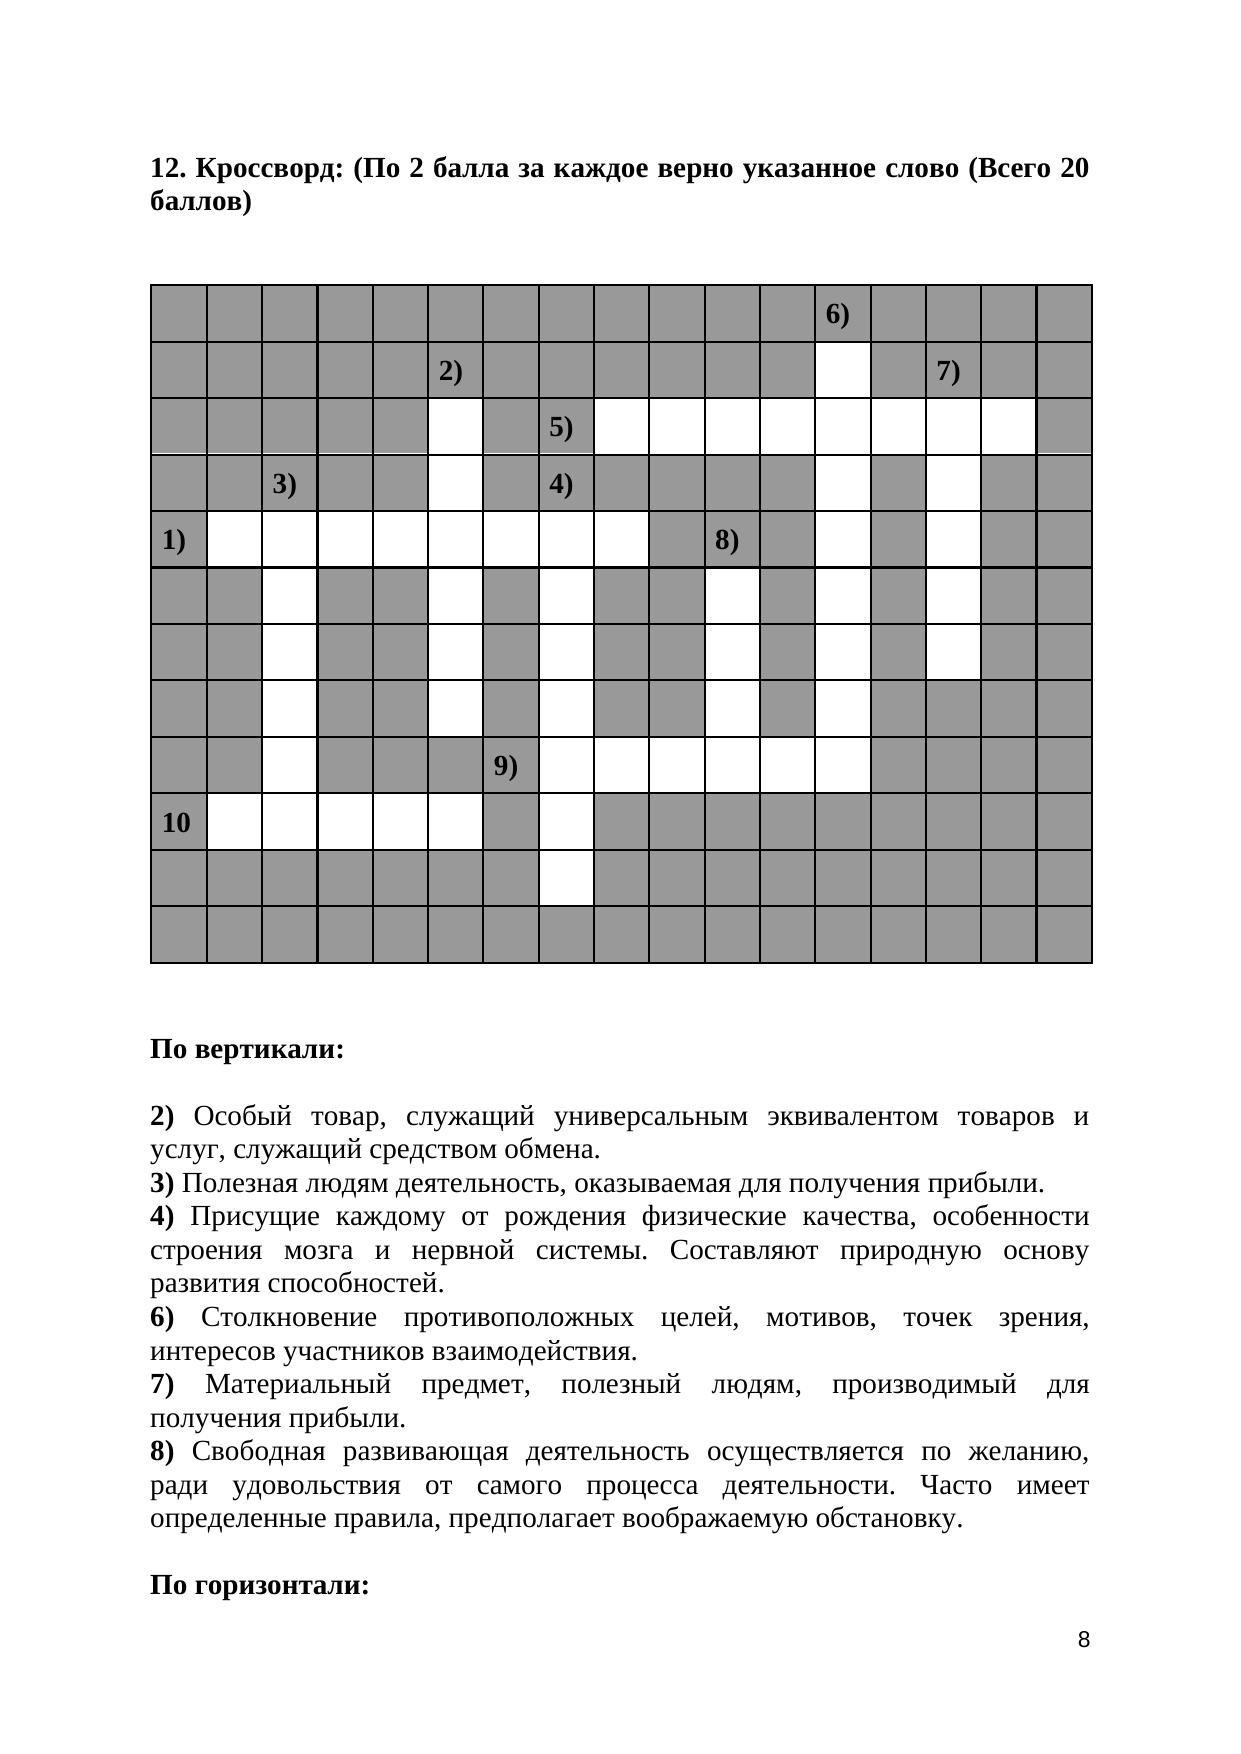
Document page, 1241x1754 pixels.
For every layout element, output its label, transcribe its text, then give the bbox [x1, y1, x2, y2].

table_cell [595, 851, 648, 905]
table_cell [319, 512, 372, 566]
table_header [982, 286, 1035, 341]
table_cell [706, 738, 759, 792]
table_cell [761, 851, 814, 905]
table_cell [872, 399, 925, 453]
table_cell [152, 681, 206, 736]
table_cell [761, 343, 814, 397]
table_cell [982, 851, 1035, 905]
table_cell [761, 625, 814, 679]
table_header [263, 286, 316, 341]
table_cell [706, 569, 759, 623]
table_cell [761, 738, 814, 792]
table_header [540, 286, 593, 341]
table_cell [1038, 738, 1091, 792]
table_cell [761, 794, 814, 849]
table_cell 10 [152, 794, 206, 849]
table_cell [595, 512, 648, 566]
table_cell [595, 738, 648, 792]
table_cell [1038, 343, 1091, 397]
table_cell [650, 625, 704, 679]
table_cell [706, 794, 759, 849]
table_cell [927, 456, 980, 510]
table_cell [927, 681, 980, 736]
table_cell [319, 907, 372, 962]
table_cell [650, 738, 704, 792]
table_cell [927, 399, 980, 453]
table_cell [761, 399, 814, 453]
table_cell [650, 399, 704, 453]
table_cell [263, 738, 316, 792]
table_cell [982, 738, 1035, 792]
table_cell 5) [540, 399, 593, 453]
table_cell [429, 851, 482, 905]
table_cell [816, 738, 870, 792]
table_cell [872, 569, 925, 623]
table_cell [152, 569, 206, 623]
table_cell 9) [484, 738, 538, 792]
table_cell [927, 794, 980, 849]
table_cell [374, 512, 427, 566]
text 6) Столкновение противоположных целей, мотивов, точек зрения, интересов участников взаимодействия. [150, 1299, 1090, 1366]
table_cell [208, 794, 261, 849]
text По вертикали: [150, 1031, 1090, 1064]
table_cell [540, 569, 593, 623]
table_cell [152, 625, 206, 679]
table_cell [374, 569, 427, 623]
table_cell [208, 907, 261, 962]
table_cell [319, 738, 372, 792]
table_header [208, 286, 261, 341]
table_cell [650, 794, 704, 849]
table_cell [1038, 456, 1091, 510]
table_cell [595, 343, 648, 397]
table_cell 1) [152, 512, 206, 566]
table_cell [484, 907, 538, 962]
table_cell [650, 569, 704, 623]
table_header [595, 286, 648, 341]
table_cell [927, 625, 980, 679]
table_cell [263, 907, 316, 962]
table_cell [595, 569, 648, 623]
table_cell [982, 569, 1035, 623]
table_cell [263, 851, 316, 905]
table_cell [429, 512, 482, 566]
table_cell [650, 343, 704, 397]
table_cell [595, 681, 648, 736]
table_cell [650, 681, 704, 736]
table_header 6) [816, 286, 870, 341]
table_cell [927, 907, 980, 962]
table_cell [152, 456, 206, 510]
table_cell [872, 681, 925, 736]
table_cell [595, 399, 648, 453]
table_cell [1038, 681, 1091, 736]
table_cell [816, 399, 870, 453]
table_cell [152, 399, 206, 453]
table_cell [208, 681, 261, 736]
text 7) Материальный предмет, полезный людям, производимый для получения прибыли. [150, 1366, 1090, 1433]
text По горизонтали: [150, 1567, 1090, 1601]
table_cell [872, 794, 925, 849]
table_cell 8) [706, 512, 759, 566]
table_cell 2) [429, 343, 482, 397]
table_cell 7) [927, 343, 980, 397]
table_cell [319, 851, 372, 905]
table_cell [595, 625, 648, 679]
table_cell [429, 399, 482, 453]
table_cell [982, 625, 1035, 679]
table_cell [484, 851, 538, 905]
table_cell [761, 569, 814, 623]
table_cell [484, 569, 538, 623]
table_cell [650, 851, 704, 905]
table_cell [927, 512, 980, 566]
table_cell [374, 851, 427, 905]
table_cell [208, 625, 261, 679]
table_cell [816, 851, 870, 905]
table_cell [484, 625, 538, 679]
table_cell [152, 738, 206, 792]
table_cell [816, 569, 870, 623]
table_cell [540, 907, 593, 962]
table_cell [816, 625, 870, 679]
table_cell [263, 399, 316, 453]
table_cell [1038, 569, 1091, 623]
table_cell [650, 456, 704, 510]
table_cell [429, 569, 482, 623]
table_cell [208, 738, 261, 792]
table_cell [927, 851, 980, 905]
text 4) Присущие каждому от рождения физические качества, особенности строения мозга и нервной системы. Составляют природную основу развития способностей. [150, 1198, 1090, 1299]
table_cell [484, 794, 538, 849]
table_header [319, 286, 372, 341]
table_cell [1038, 907, 1091, 962]
table_cell [540, 343, 593, 397]
table_header [706, 286, 759, 341]
table_cell [374, 681, 427, 736]
table_cell [319, 569, 372, 623]
table_header [1038, 286, 1091, 341]
table_cell [1038, 794, 1091, 849]
table_cell 4) [540, 456, 593, 510]
table_cell [816, 907, 870, 962]
table_cell [484, 399, 538, 453]
table_cell [319, 681, 372, 736]
table_cell [595, 456, 648, 510]
table_cell [152, 851, 206, 905]
table_header [927, 286, 980, 341]
table_cell [650, 512, 704, 566]
table_cell [374, 343, 427, 397]
table_cell [816, 681, 870, 736]
table_cell [816, 512, 870, 566]
table_cell [263, 569, 316, 623]
table_cell [374, 399, 427, 453]
table_cell [706, 681, 759, 736]
table_cell [706, 851, 759, 905]
table_header [761, 286, 814, 341]
text 8) Свободная развивающая деятельность осуществляется по желанию, ради удовольствия от самого процесса деятельности. Часто имеет определенные правила, предполагает воображаемую обстановку. [150, 1433, 1090, 1534]
table_cell [429, 907, 482, 962]
table_cell [374, 625, 427, 679]
table_cell [429, 794, 482, 849]
table_cell [263, 625, 316, 679]
table_cell [263, 794, 316, 849]
table_cell [706, 907, 759, 962]
table_cell [927, 738, 980, 792]
table_cell [374, 738, 427, 792]
table_cell [484, 681, 538, 736]
table_cell [319, 456, 372, 510]
table_cell [319, 343, 372, 397]
table_header [429, 286, 482, 341]
table_cell [982, 512, 1035, 566]
table_cell [208, 569, 261, 623]
table_cell [263, 681, 316, 736]
table_cell [761, 681, 814, 736]
table_cell [319, 399, 372, 453]
table_cell [540, 512, 593, 566]
table_cell [872, 851, 925, 905]
table_cell [706, 456, 759, 510]
table_cell [982, 399, 1035, 453]
table_cell [595, 794, 648, 849]
table_cell [152, 907, 206, 962]
table_cell [1038, 399, 1091, 453]
table_cell [263, 343, 316, 397]
table_cell [374, 794, 427, 849]
table_cell [152, 343, 206, 397]
table_cell [208, 512, 261, 566]
table_cell [706, 625, 759, 679]
table_cell [208, 343, 261, 397]
table_cell [927, 569, 980, 623]
table_cell [816, 343, 870, 397]
table_cell [872, 907, 925, 962]
table_header [872, 286, 925, 341]
table_cell [595, 907, 648, 962]
table_cell [982, 907, 1035, 962]
table_cell [761, 456, 814, 510]
table_cell [650, 907, 704, 962]
table_cell [429, 738, 482, 792]
table_cell [208, 399, 261, 453]
table_cell [484, 456, 538, 510]
table_header [374, 286, 427, 341]
table_cell [540, 794, 593, 849]
table_cell [540, 625, 593, 679]
table_cell [872, 343, 925, 397]
table_cell [208, 851, 261, 905]
table_cell 3) [263, 456, 316, 510]
table_cell [540, 738, 593, 792]
table_cell [872, 512, 925, 566]
table_cell [263, 512, 316, 566]
text 2) Особый товар, служащий универсальным эквивалентом товаров и услуг, служащий средством обмена. [150, 1098, 1090, 1165]
table_cell [319, 625, 372, 679]
table_cell [816, 456, 870, 510]
table_cell [982, 456, 1035, 510]
table_cell [1038, 851, 1091, 905]
table_cell [208, 456, 261, 510]
table_cell [484, 512, 538, 566]
table_cell [706, 399, 759, 453]
table_cell [429, 681, 482, 736]
table_header [650, 286, 704, 341]
table_cell [872, 738, 925, 792]
table_cell [1038, 512, 1091, 566]
table_cell [872, 625, 925, 679]
table_cell [540, 681, 593, 736]
table_cell [982, 794, 1035, 849]
text 3) Полезная людям деятельность, оказываемая для получения прибыли. [150, 1165, 1090, 1198]
table_cell [982, 681, 1035, 736]
table_cell [319, 794, 372, 849]
table_cell [1038, 625, 1091, 679]
table_cell [761, 512, 814, 566]
table_cell [374, 456, 427, 510]
table_cell [982, 343, 1035, 397]
text 12. Кроссворд: (По 2 балла за каждое верно указанное слово (Всего 20 баллов) [150, 150, 1090, 217]
table_cell [706, 343, 759, 397]
table_cell [484, 343, 538, 397]
table_cell [816, 794, 870, 849]
table_cell [429, 625, 482, 679]
table_cell [429, 456, 482, 510]
table_header [484, 286, 538, 341]
table_header [152, 286, 206, 341]
table_cell [374, 907, 427, 962]
table_cell [872, 456, 925, 510]
table_cell [761, 907, 814, 962]
table_cell [540, 851, 593, 905]
